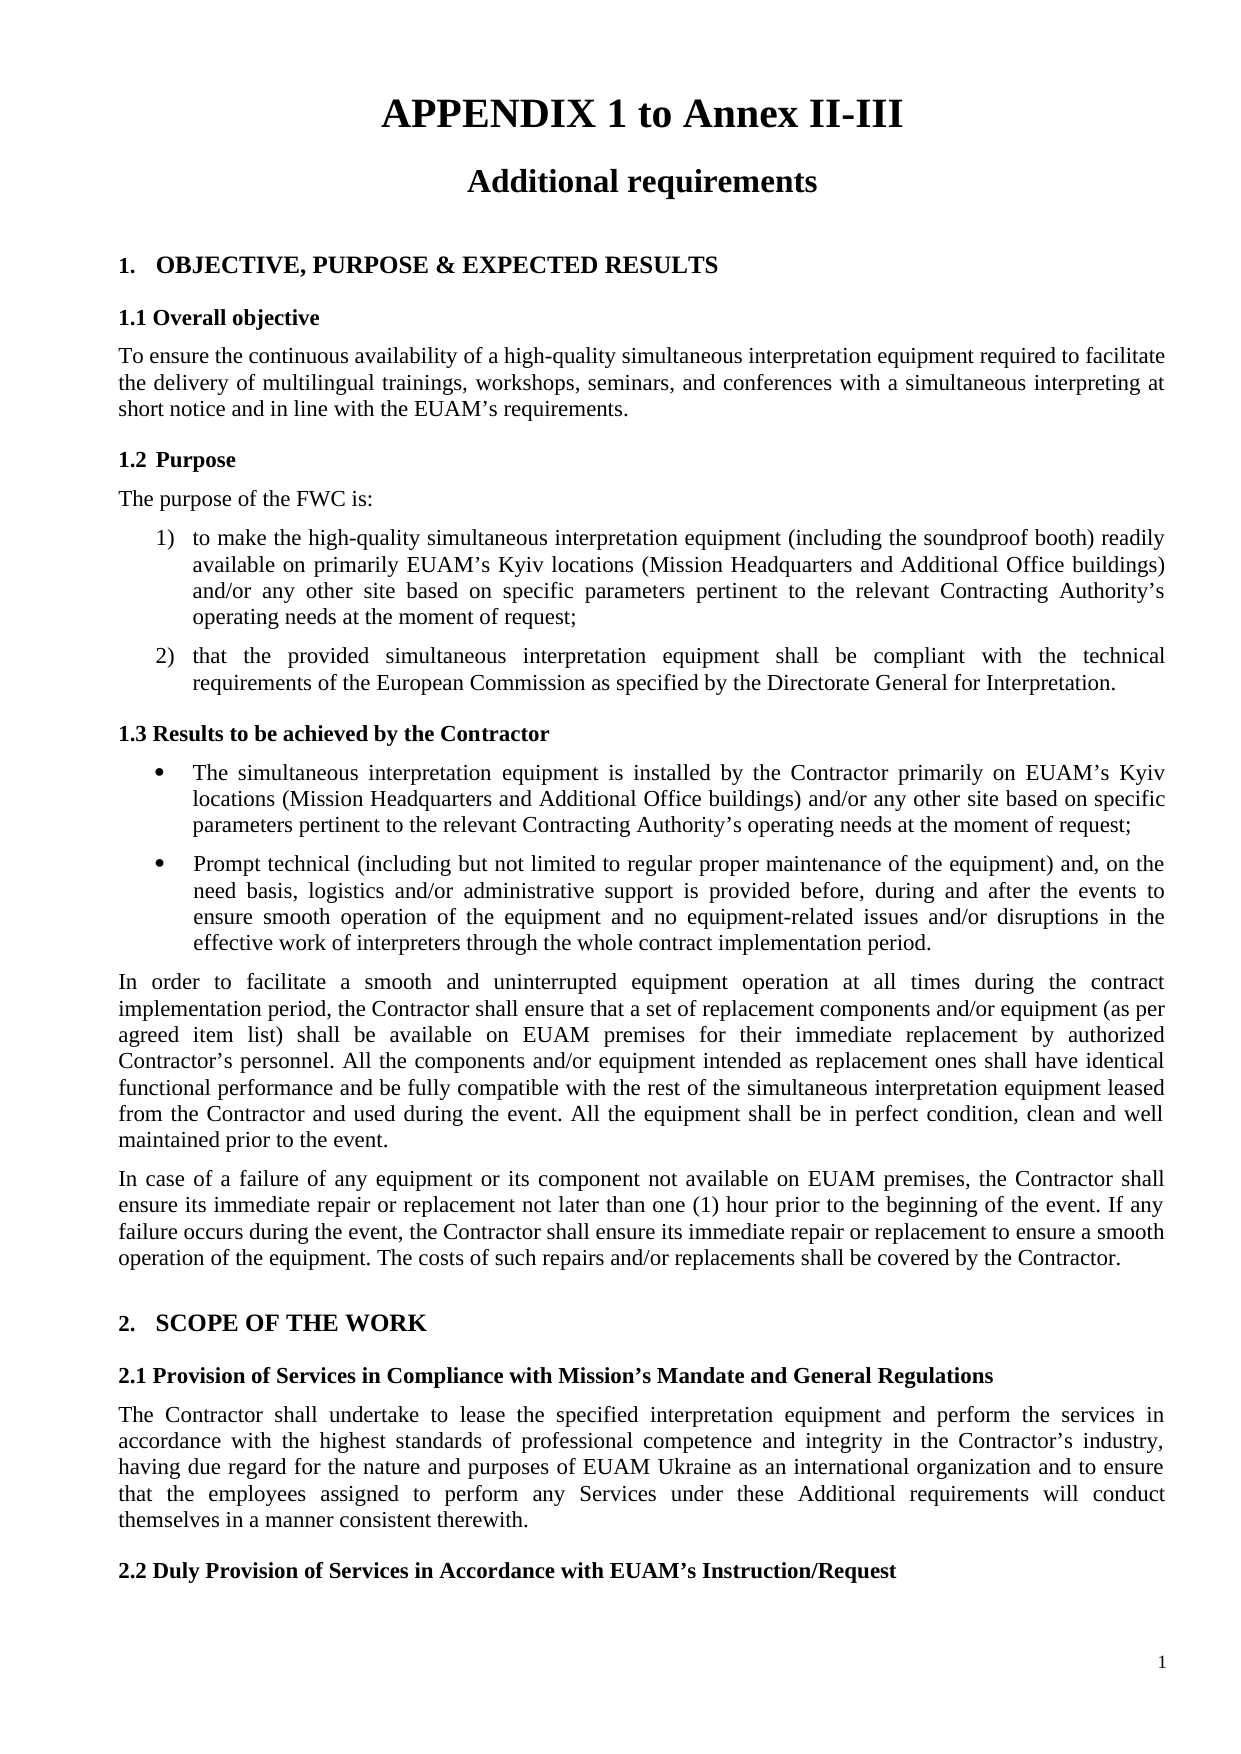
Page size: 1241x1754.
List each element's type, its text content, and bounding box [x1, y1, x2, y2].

subtitle Purpose [118, 447, 1167, 473]
text 2.1 Provision of Services in Compliance with Mission’s Mandate and General Regulations [118, 1362, 1167, 1388]
subtitle 1.1 Overall objective [118, 304, 1167, 330]
text The purpose of the FWC is: [118, 485, 1167, 512]
list The simultaneous interpretation equipment is installed by the Contractor primarily on EUAM’s Kyiv locations (Mission Headquarters and Additional Office buildings) and/or any other site based on specific parameters pertinent to the relevant Contracting Authority’s operating needs at the moment of request; [155, 759, 1167, 838]
list to make the high-quality simultaneous interpretation equipment (including the soundproof booth) readily available on primarily EUAM’s Kyiv locations (Mission Headquarters and Additional Office buildings) and/or any other site based on specific parameters pertinent to the relevant Contracting Authority’s operating needs at the moment of request; [155, 524, 1167, 630]
text The Contractor shall undertake to lease the specified interpretation equipment and perform the services in accordance with the highest standards of professional competence and integrity in the Contractor’s industry, having due regard for the nature and purposes of EUAM Ukraine as an international organization and to ensure that the employees assigned to perform any Services under these Additional requirements will conduct themselves in a manner consistent therewith. [118, 1401, 1167, 1532]
subtitle SCOPE OF THE WORK [118, 1308, 1167, 1337]
subtitle APPENDIX 1 to Annex II-III [118, 89, 1167, 137]
list To ensure the continuous availability of a high-quality simultaneous interpretation equipment required to facilitate the delivery of multilingual trainings, workshops, seminars, and conferences with a simultaneous interpreting at short notice and in line with the EUAM’s requirements. [118, 342, 1167, 422]
list Prompt technical (including but not limited to regular proper maintenance of the equipment) and, on the need basis, logistics and/or administrative support is provided before, during and after the events to ensure smooth operation of the equipment and no equipment-related issues and/or disruptions in the effective work of interpreters through the whole contract implementation period. [156, 850, 1167, 956]
text 2.2 Duly Provision of Services in Accordance with EUAM’s Instruction/Request [118, 1557, 1167, 1584]
subtitle Additional requirements [118, 162, 1167, 200]
text In case of a failure of any equipment or its component not available on EUAM premises, the Contractor shall ensure its immediate repair or replacement not later than one (1) hour prior to the beginning of the event. If any failure occurs during the event, the Contractor shall ensure its immediate repair or replacement to ensure a smooth operation of the equipment. The costs of such repairs and/or replacements shall be covered by the Contractor. [118, 1165, 1167, 1271]
subtitle OBJECTIVE, PURPOSE & EXPECTED RESULTS [118, 250, 1167, 279]
list that the provided simultaneous interpretation equipment shall be compliant with the technical requirements of the European Commission as specified by the Directorate General for Interpretation. [155, 642, 1167, 695]
text In order to facilitate a smooth and uninterrupted equipment operation at all times during the contract implementation period, the Contractor shall ensure that a set of replacement components and/or equipment (as per agreed item list) shall be available on EUAM premises for their immediate replacement by authorized Contractor’s personnel. All the components and/or equipment intended as replacement ones shall have identical functional performance and be fully compatible with the rest of the simultaneous interpretation equipment leased from the Contractor and used during the event. All the equipment shall be in perfect condition, clean and well maintained prior to the event. [118, 968, 1167, 1153]
subtitle 1.3 Results to be achieved by the Contractor [118, 720, 1167, 746]
